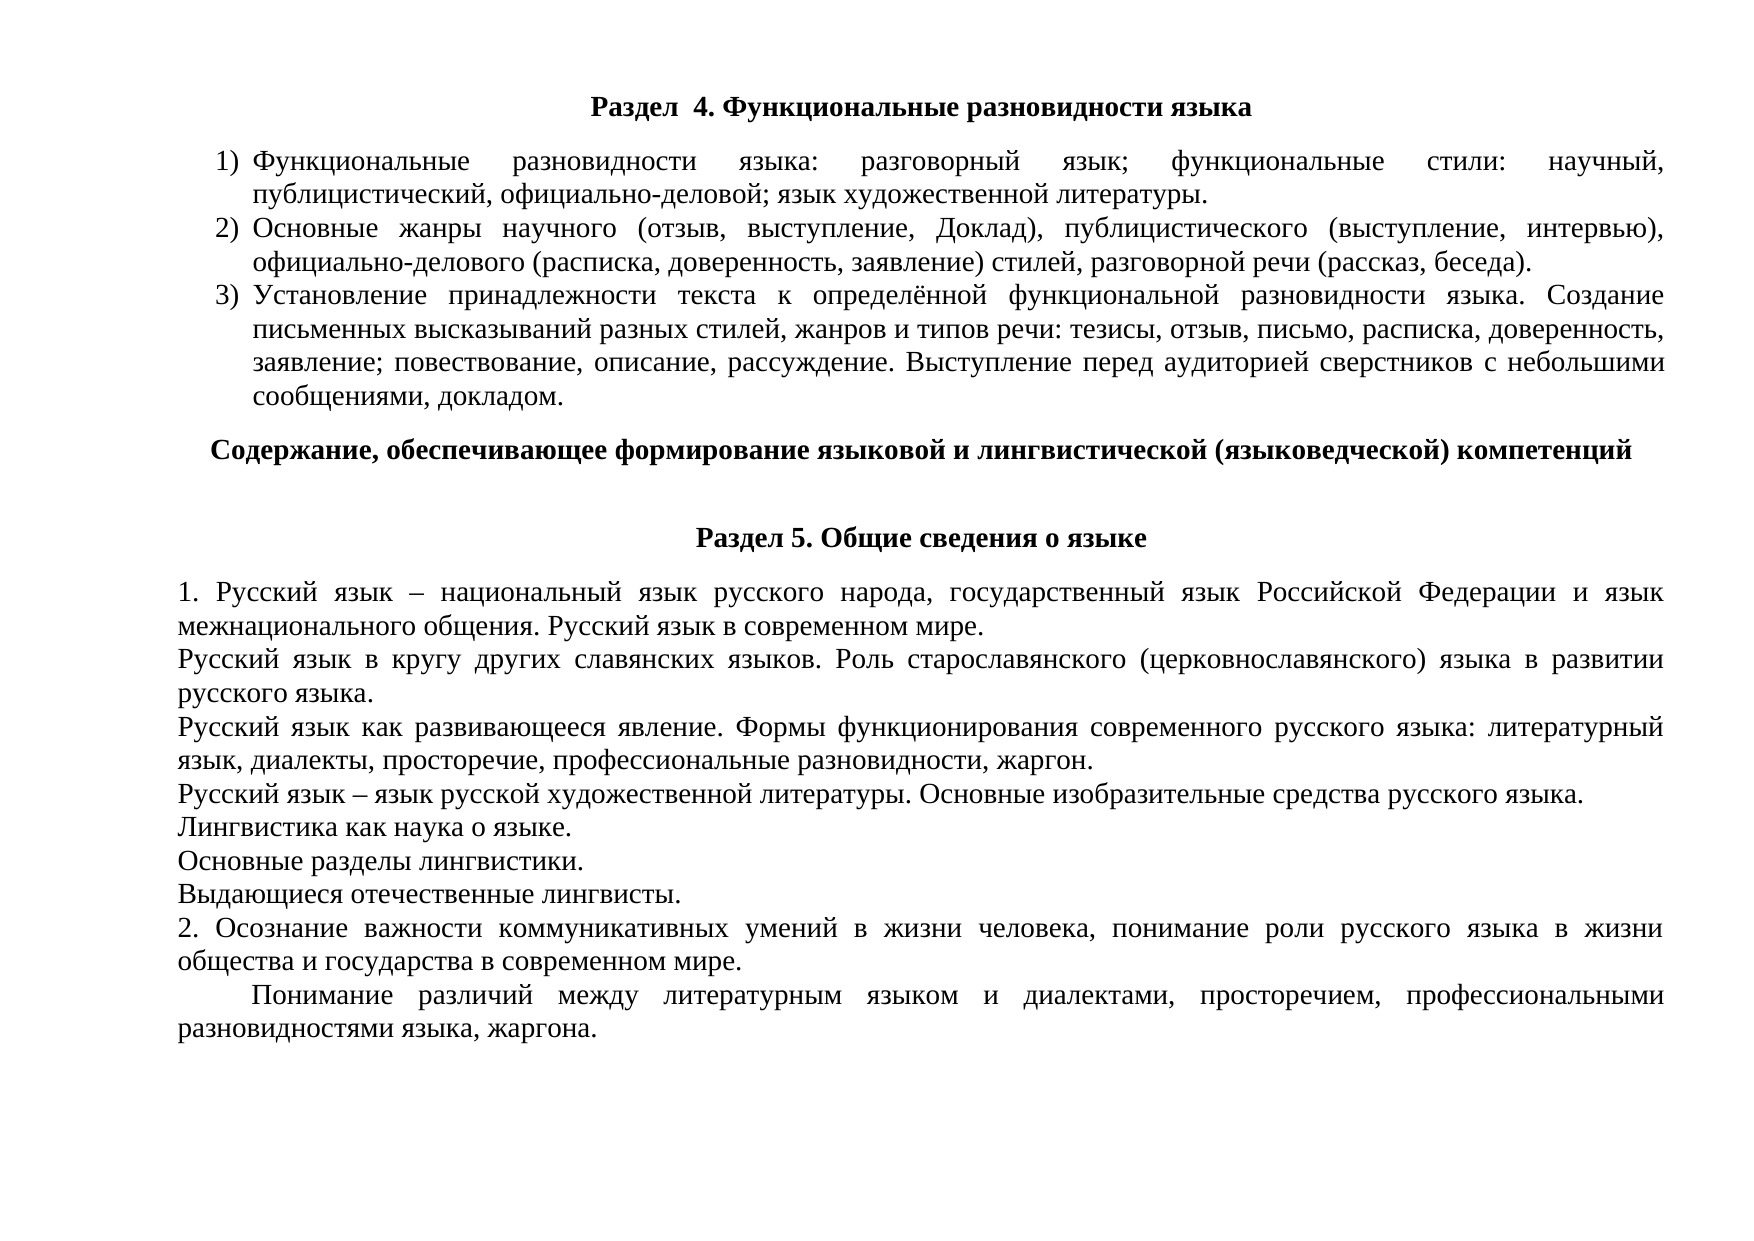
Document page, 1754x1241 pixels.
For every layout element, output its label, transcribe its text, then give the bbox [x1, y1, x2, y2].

text Выдающиеся отечественные лингвисты. [177, 876, 1665, 910]
text Русский язык как развивающееся явление. Формы функционирования современного русского языка: литературный язык, диалекты, просторечие, профессиональные разновидности, жаргон. [177, 709, 1665, 776]
text Основные разделы лингвистики. [177, 843, 1665, 876]
text Лингвистика как наука о языке. [177, 809, 1665, 843]
text 2. Осознание важности коммуникативных умений в жизни человека, понимание роли русского языка в жизни общества и государства в современном мире. [177, 910, 1665, 977]
text Раздел 4. Функциональные разновидности языка [177, 89, 1665, 122]
text Русский язык в кругу других славянских языков. Роль старославянского (церковнославянского) языка в развитии русского языка. [177, 642, 1665, 709]
text Раздел 5. Общие сведения о языке [177, 520, 1665, 554]
text Содержание, обеспечивающее формирование языковой и лингвистической (языковедческой) компетенций [177, 432, 1665, 466]
text Понимание различий между литературным языком и диалектами, просторечием, профессиональными разновидностями языка, жаргона. [177, 977, 1665, 1044]
text 1. Русский язык – национальный язык русского народа, государственный язык Российской Федерации и язык межнационального общения. Русский язык в современном мире. [177, 574, 1665, 642]
list Функциональные разновидности языка: разговорный язык; функциональные стили: научный, публицистический, официально-деловой; язык художественной литературы. [215, 143, 1665, 210]
text Русский язык – язык русской художественной литературы. Основные изобразительные средства русского языка. [177, 776, 1665, 809]
list Основные жанры научного (отзыв, выступление, Доклад), публицистического (выступление, интервью), официально-делового (расписка, доверенность, заявление) стилей, разговорной речи (рассказ, беседа). [215, 210, 1665, 277]
list Установление принадлежности текста к определённой функциональной разновидности языка. Создание письменных высказываний разных стилей, жанров и типов речи: тезисы, отзыв, письмо, расписка, доверенность, заявление; повествование, описание, рассуждение. Выступление перед аудиторией сверстников с небольшими сообщениями, докладом. [215, 277, 1665, 411]
